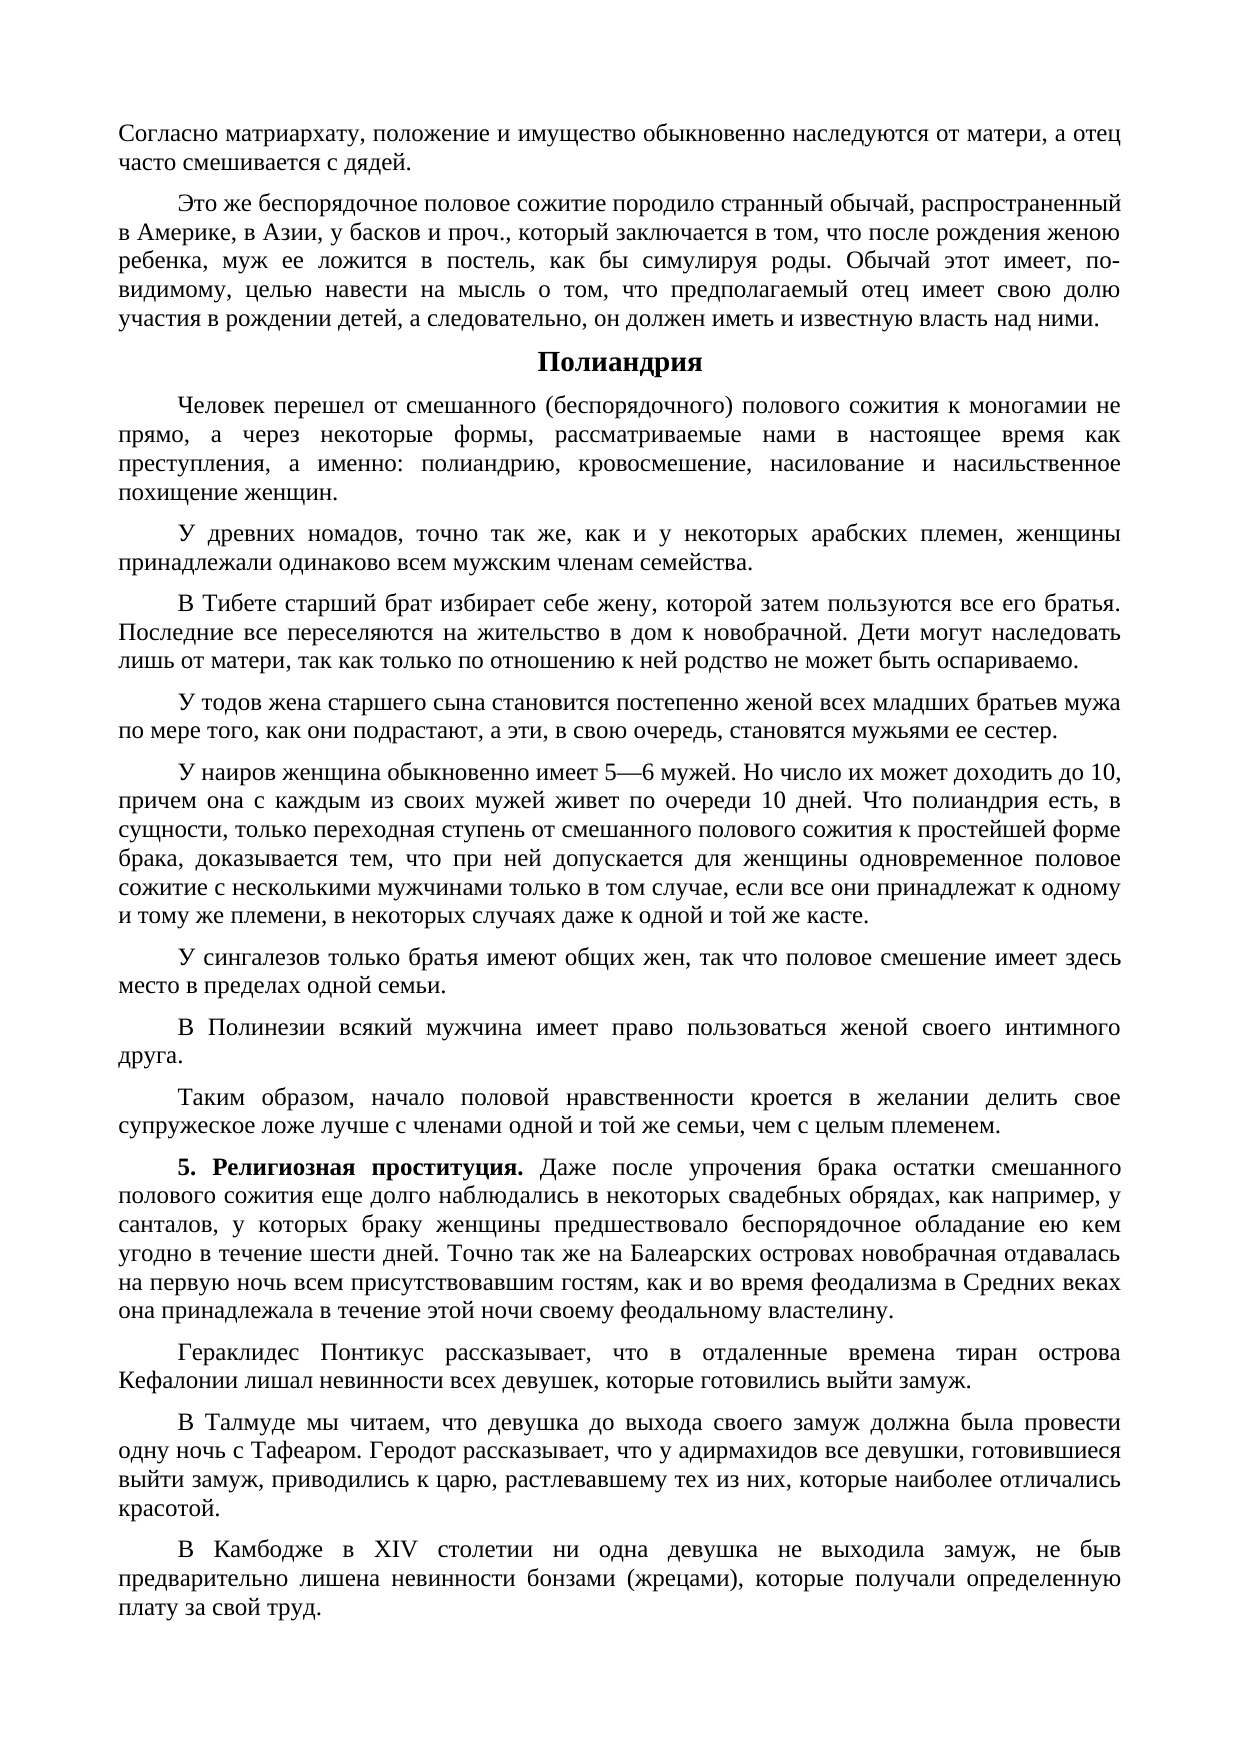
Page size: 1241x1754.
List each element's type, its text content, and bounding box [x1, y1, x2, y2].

text У древних номадов, точно так же, как и у некоторых арабских племен, женщины принадлежали одинаково всем мужским членам семейства. [118, 518, 1122, 575]
text Полиандрия [118, 344, 1122, 378]
text 5. Религиозная проституция. Даже после упрочения брака остатки смешанного полового сожития еще долго наблюдались в некоторых свадебных обрядах, как например, у санталов, у которых браку женщины предшествовало беспорядочное обладание ею кем угодно в течение шести дней. Точно так же на Балеарских островах новобрачная отдавалась на первую ночь всем присутствовавшим гостям, как и во время феодализма в Средних веках она принадлежала в течение этой ночи своему феодальному властелину. [118, 1152, 1122, 1324]
text У наиров женщина обыкновенно имеет 5—6 мужей. Но число их может доходить до 10, причем она с каждым из своих мужей живет по очереди 10 дней. Что полиандрия есть, в сущности, только переходная ступень от смешанного полового сожития к простейшей форме брака, доказывается тем, что при ней допускается для женщины одновременное половое сожитие с несколькими мужчинами только в том случае, если все они принадлежат к одному и тому же племени, в некоторых случаях даже к одной и той же касте. [118, 757, 1122, 929]
text У тодов жена старшего сына становится постепенно женой всех младших братьев мужа по мере того, как они подрастают, а эти, в свою очередь, становятся мужьями ее сестер. [118, 687, 1122, 744]
text Гераклидес Понтикус рассказывает, что в отдаленные времена тиран острова Кефалонии лишал невинности всех девушек, которые готовились выйти замуж. [118, 1337, 1122, 1394]
text В Талмуде мы читаем, что девушка до выхода своего замуж должна была провести одну ночь с Тафеаром. Геродот рассказывает, что у адирмахидов все девушки, готовившиеся выйти замуж, приводились к царю, растлевавшему тех из них, которые наиболее отличались красотой. [118, 1407, 1122, 1522]
text У сингалезов только братья имеют общих жен, так что половое смешение имеет здесь место в пределах одной семьи. [118, 942, 1122, 999]
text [118, 118, 1122, 176]
text Таким образом, начало половой нравственности кроется в желании делить свое супружеское ложе лучше с членами одной и той же семьи, чем с целым племенем. [118, 1082, 1122, 1139]
text Это же беспорядочное половое сожитие породило странный обычай, распространенный в Америке, в Азии, у басков и проч., который заключается в том, что после рождения женою ребенка, муж ее ложится в постель, как бы симулируя роды. Обычай этот имеет, по-видимому, целью навести на мысль о том, что предполагаемый отец имеет свою долю участия в рождении детей, а следовательно, он должен иметь и известную власть над ними. [118, 188, 1122, 332]
text В Камбодже в XIV столетии ни одна девушка не выходила замуж, не быв предварительно лишена невинности бонзами (жрецами), которые получали определенную плату за свой труд. [118, 1534, 1122, 1620]
text В Полинезии всякий мужчина имеет право пользоваться женой своего интимного друга. [118, 1012, 1122, 1069]
text Человек перешел от смешанного (беспорядочного) полового сожития к моногамии не прямо, а через некоторые формы, рассматриваемые нами в настоящее время как преступления, а именно: полиандрию, кровосмешение, насилование и насильственное похищение женщин. [118, 390, 1122, 505]
text В Тибете старший брат избирает себе жену, которой затем пользуются все его братья. Последние все переселяются на жительство в дом к новобрачной. Дети могут наследовать лишь от матери, так как только по отношению к ней родство не может быть оспариваемо. [118, 588, 1122, 674]
